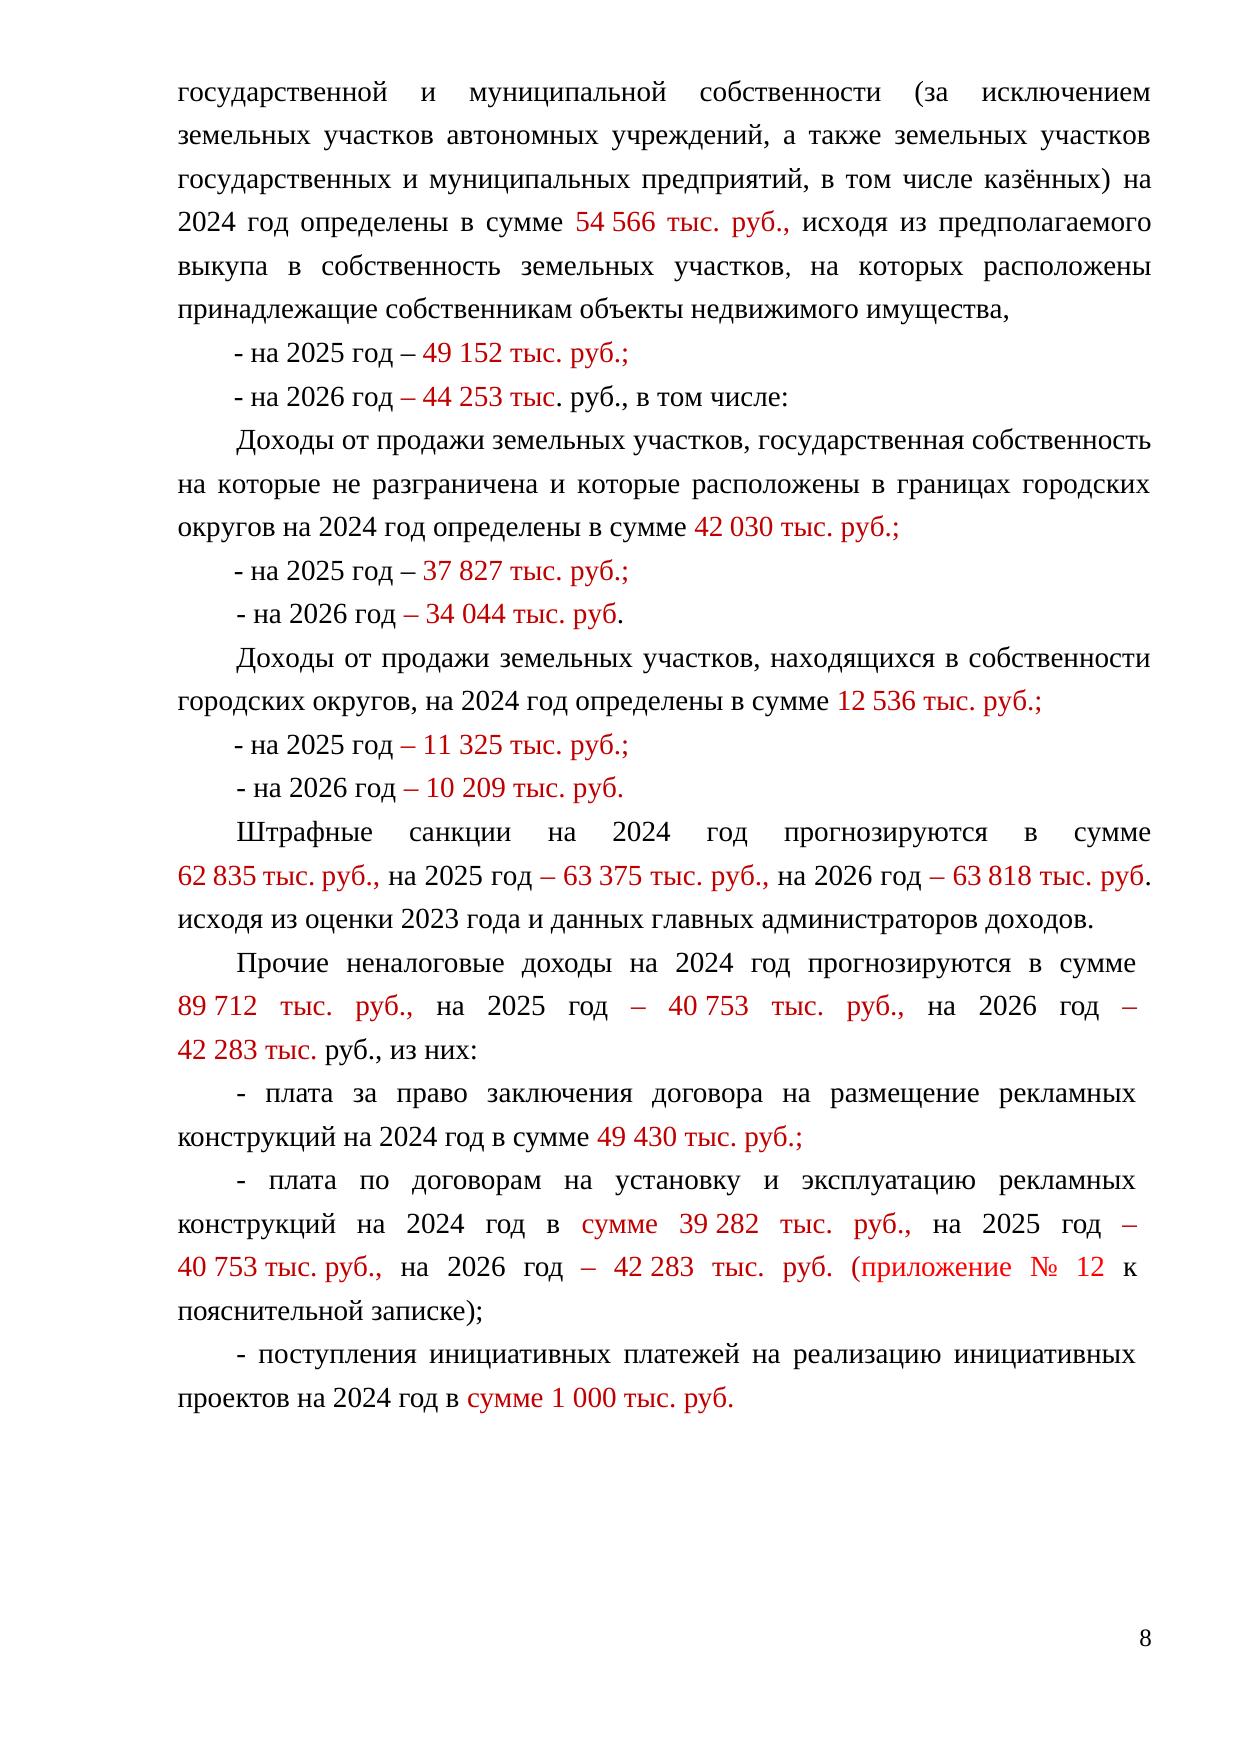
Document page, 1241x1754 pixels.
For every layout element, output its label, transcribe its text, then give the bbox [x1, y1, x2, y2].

text Доходы от продажи земельных участков, находящихся в собственности городских округов, на 2024 год определены в сумме 12 536 тыс. руб.; [177, 640, 1152, 717]
text Прочие неналоговые доходы на 2024 год прогнозируются в сумме 89 712 тыс. руб., на 2025 год – 40 753 тыс. руб., на 2026 год – 42 283 тыс. руб., из них: [177, 945, 1137, 1065]
text - поступления инициативных платежей на реализацию инициативных проектов на 2024 год в сумме 1 000 тыс. руб. [177, 1337, 1137, 1414]
text - на 2026 год – 10 209 тыс. руб. [177, 771, 1152, 804]
text - на 2025 год – 37 827 тыс. руб.; [177, 553, 1152, 586]
text - плата за право заключения договора на размещение рекламных конструкций на 2024 год в сумме 49 430 тыс. руб.; [177, 1075, 1137, 1152]
text - на 2025 год – 49 152 тыс. руб.; [177, 335, 1152, 369]
text - на 2026 год – 44 253 тыс. руб., в том числе: [177, 379, 1152, 412]
text Штрафные санкции на 2024 год прогнозируются в сумме 62 835 тыс. руб., на 2025 год – 63 375 тыс. руб., на 2026 год – 63 818 тыс. руб. исходя из оценки 2023 года и данных главных администраторов доходов. [177, 814, 1152, 935]
text - на 2025 год – 11 325 тыс. руб.; [177, 727, 1152, 761]
text - на 2026 год – 34 044 тыс. руб. [177, 596, 1152, 630]
text Доходы от продажи земельных участков, государственная собственность на которые не разграничена и которые расположены в границах городских округов на 2024 год определены в сумме 42 030 тыс. руб.; [177, 422, 1152, 543]
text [177, 74, 1152, 325]
text - плата по договорам на установку и эксплуатацию рекламных конструкций на 2024 год в сумме 39 282 тыс. руб., на 2025 год – 40 753 тыс. руб., на 2026 год – 42 283 тыс. руб. (приложение № 12 к пояснительной записке); [177, 1162, 1137, 1327]
